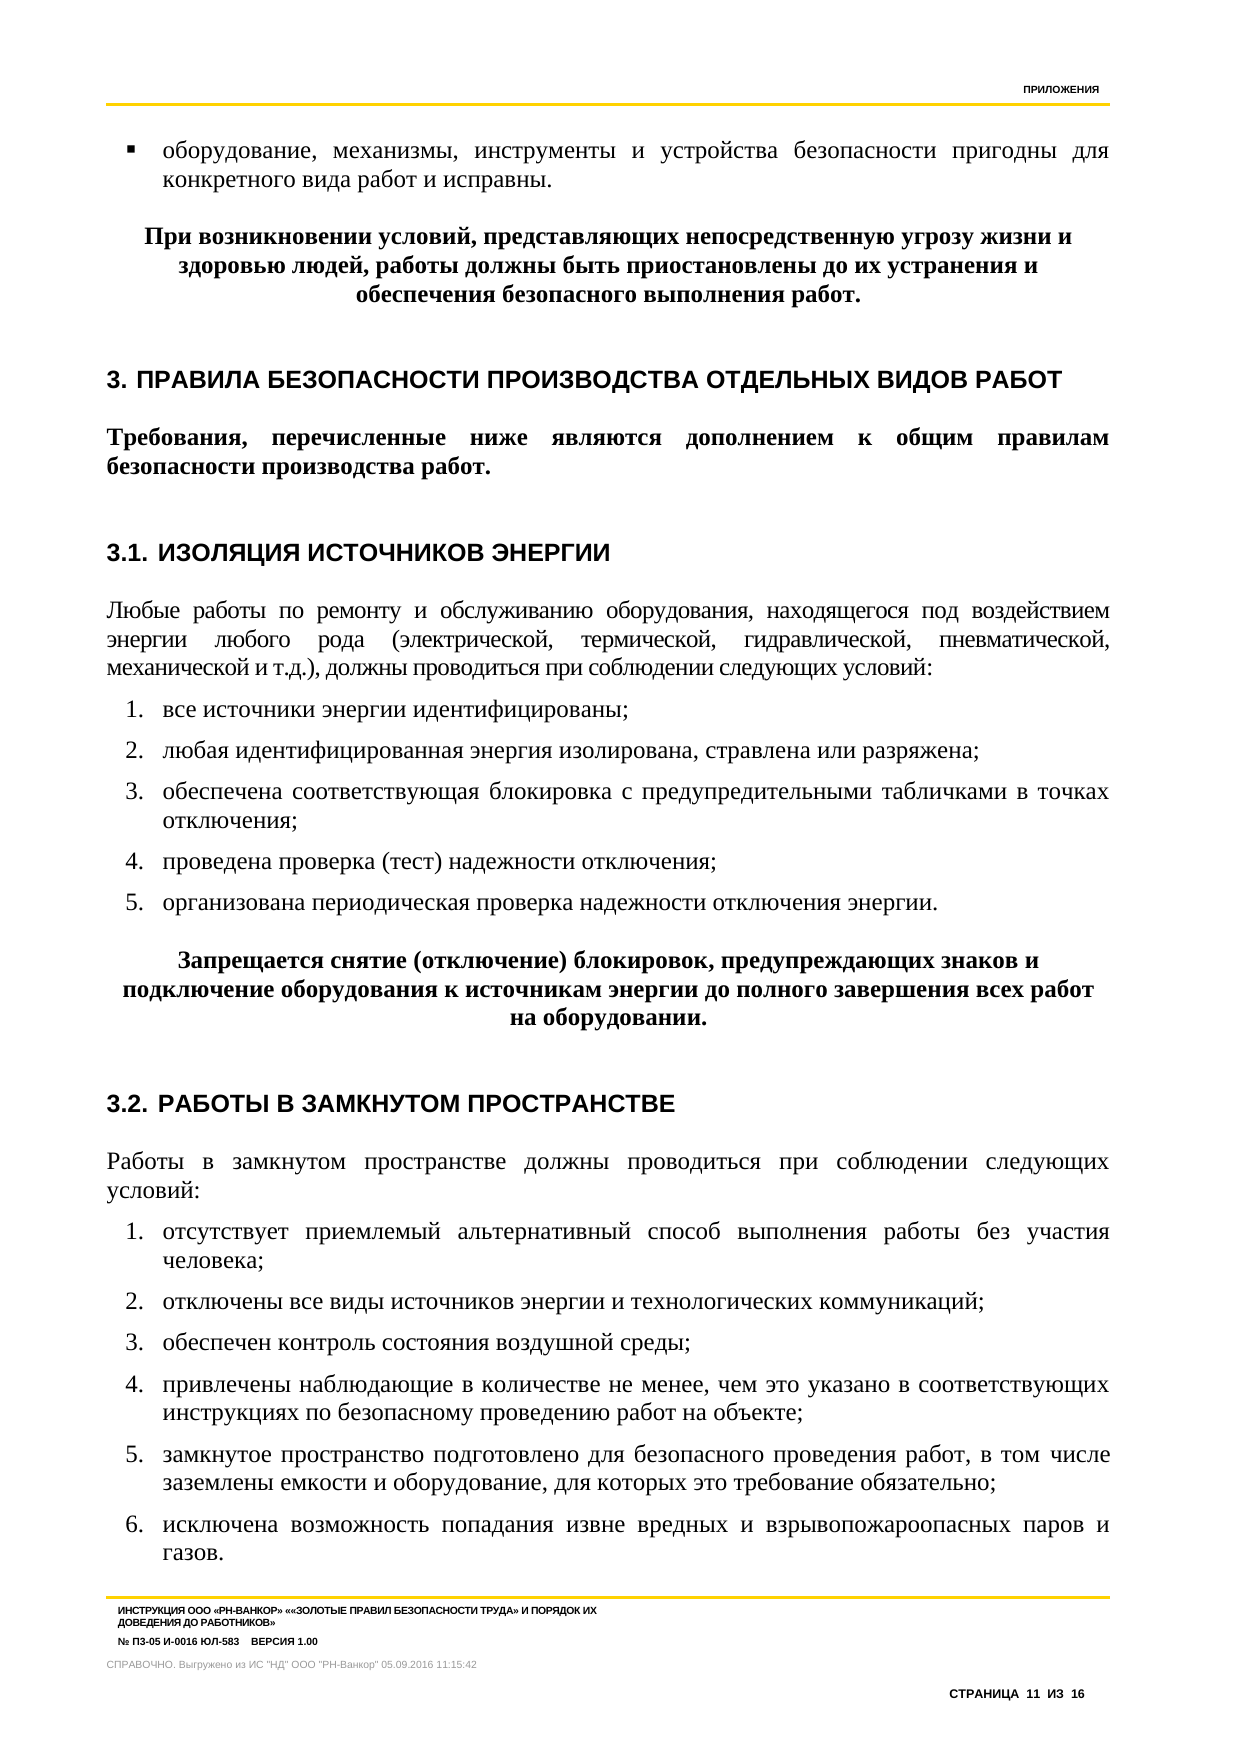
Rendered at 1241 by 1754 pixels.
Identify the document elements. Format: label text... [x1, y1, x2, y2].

list исключена возможность попадания извне вредных и взрывопожароопасных паров и газов. [125, 1509, 1110, 1566]
subtitle РАБОТЫ В ЗАМКНУТОМ ПРОСТРАНСТВЕ [106, 1089, 1110, 1117]
text все источники энергии идентифицированы; [125, 694, 1110, 722]
text обеспечена соответствующая блокировка с предупредительными табличками в точках отключения; [125, 776, 1110, 834]
text Требования, перечисленные ниже являются дополнением к общим правилам безопасности производства работ. [106, 422, 1110, 480]
list замкнутое пространство подготовлено для безопасного проведения работ, в том числе заземлены емкости и оборудование, для которых это требование обязательно; [125, 1439, 1110, 1496]
list отсутствует приемлемый альтернативный способ выполнения работы без участия человека; [125, 1216, 1110, 1274]
list оборудование, механизмы, инструменты и устройства безопасности пригодны для конкретного вида работ и исправны. [125, 135, 1110, 192]
text Любые работы по ремонту и обслуживанию оборудования, находящегося под воздействием энергии любого рода (электрической, термической, гидравлической, пневматической, механической и т.д.), должны проводиться при соблюдении следующих условий: [106, 595, 1110, 681]
text Работы в замкнутом пространстве должны проводиться при соблюдении следующих условий: [106, 1146, 1110, 1204]
text Запрещается снятие (отключение) блокировок, предупреждающих знаков и подключение оборудования к источникам энергии до полного завершения всех работ на оборудовании. [106, 945, 1110, 1031]
text проведена проверка (тест) надежности отключения; [125, 846, 1110, 875]
list отключены все виды источников энергии и технологических коммуникаций; [125, 1286, 1110, 1315]
list привлечены наблюдающие в количестве не менее, чем это указано в соответствующих инструкциях по безопасному проведению работ на объекте; [125, 1369, 1110, 1426]
text любая идентифицированная энергия изолирована, стравлена или разряжена; [125, 735, 1110, 764]
subtitle ИЗОЛЯЦИЯ ИСТОЧНИКОВ ЭНЕРГИИ [106, 537, 1110, 566]
list обеспечен контроль состояния воздушной среды; [125, 1327, 1110, 1356]
list правила безопасности производства отдельных видов работ [106, 365, 1110, 394]
text При возникновении условий, представляющих непосредственную угрозу жизни и здоровью людей, работы должны быть приостановлены до их устранения и обеспечения безопасного выполнения работ. [106, 221, 1110, 307]
text организована периодическая проверка надежности отключения энергии. [125, 887, 1110, 916]
